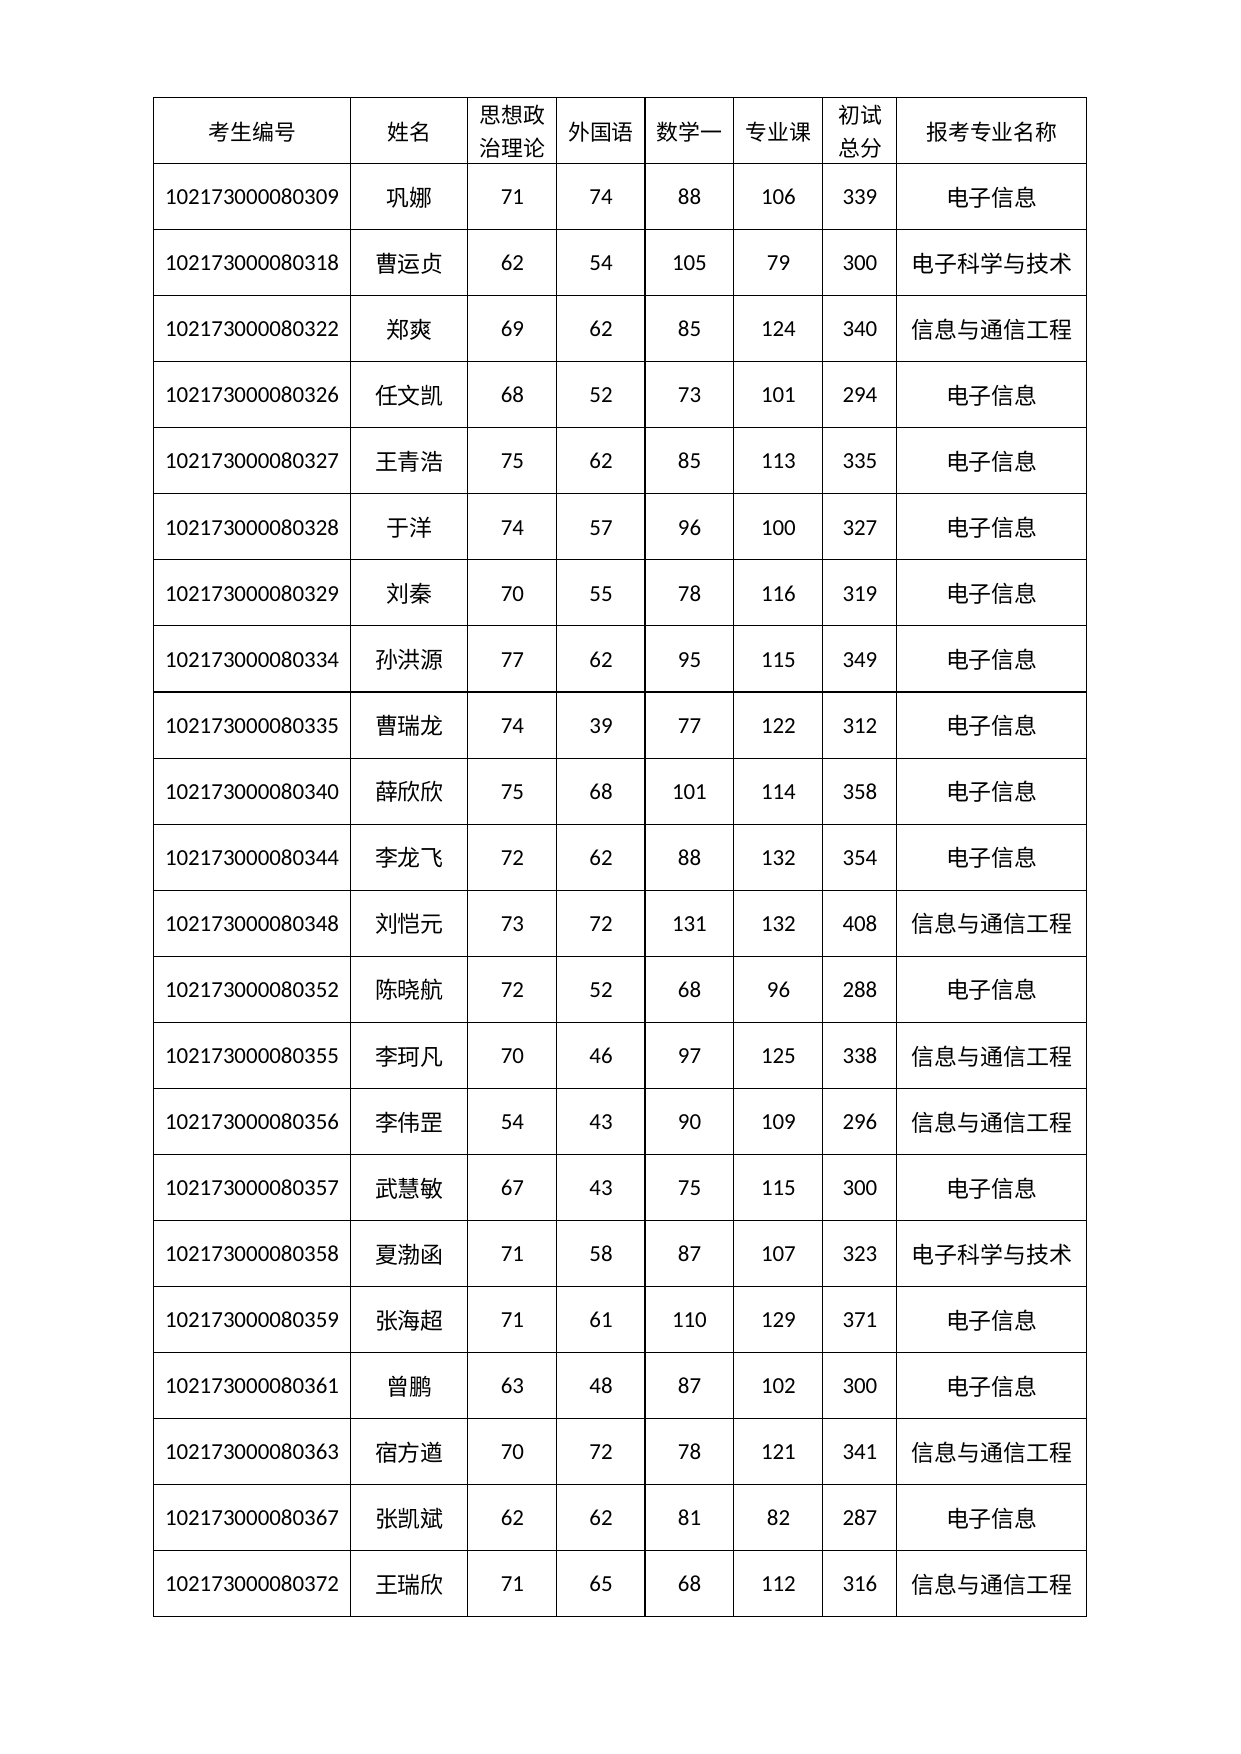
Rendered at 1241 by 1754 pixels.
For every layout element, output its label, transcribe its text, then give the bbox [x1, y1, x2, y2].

table_header 考生编号 [154, 98, 350, 163]
table_cell 70 [468, 1419, 556, 1484]
table_cell 曾鹏 [351, 1353, 467, 1418]
table_cell 70 [468, 1023, 556, 1088]
table_cell 300 [823, 1353, 896, 1418]
table_cell 62 [557, 428, 644, 493]
table_cell 124 [734, 296, 822, 361]
table_cell 300 [823, 230, 896, 295]
table_cell 电子信息 [897, 626, 1086, 691]
table_cell 62 [557, 626, 644, 691]
table_cell 62 [468, 230, 556, 295]
table_cell 72 [557, 1419, 644, 1484]
table_cell 87 [646, 1221, 733, 1286]
table_cell 102173000080334 [154, 626, 350, 691]
table_cell 于洋 [351, 494, 467, 559]
table_cell 75 [646, 1155, 733, 1220]
table_cell 55 [557, 560, 644, 625]
table_cell 371 [823, 1287, 896, 1352]
table_cell 95 [646, 626, 733, 691]
table_cell 312 [823, 693, 896, 757]
table_cell 71 [468, 1221, 556, 1286]
table_cell 115 [734, 1155, 822, 1220]
table_cell 52 [557, 362, 644, 427]
table_cell 任文凯 [351, 362, 467, 427]
table_cell 335 [823, 428, 896, 493]
table_cell 316 [823, 1551, 896, 1616]
table_cell 曹运贞 [351, 230, 467, 295]
table_cell 115 [734, 626, 822, 691]
table_cell 电子信息 [897, 494, 1086, 559]
table_cell 71 [468, 164, 556, 229]
table_cell 107 [734, 1221, 822, 1286]
table_cell 张凯斌 [351, 1485, 467, 1550]
table_cell 102173000080356 [154, 1089, 350, 1154]
table_cell 102173000080359 [154, 1287, 350, 1352]
table_cell 296 [823, 1089, 896, 1154]
table_cell 68 [557, 759, 644, 823]
table_cell 102 [734, 1353, 822, 1418]
table_cell 70 [468, 560, 556, 625]
table_cell 62 [468, 1485, 556, 1550]
table_cell 信息与通信工程 [897, 1023, 1086, 1088]
table_header 数学一 [646, 98, 733, 163]
table_cell 72 [468, 825, 556, 889]
table_cell 116 [734, 560, 822, 625]
table_cell 43 [557, 1155, 644, 1220]
table_cell 121 [734, 1419, 822, 1484]
table_cell 96 [734, 957, 822, 1022]
table_cell 电子科学与技术 [897, 230, 1086, 295]
table_cell 43 [557, 1089, 644, 1154]
table_cell 李龙飞 [351, 825, 467, 889]
table_cell 319 [823, 560, 896, 625]
table_cell 62 [557, 296, 644, 361]
table_cell 125 [734, 1023, 822, 1088]
table_cell 薛欣欣 [351, 759, 467, 823]
table_cell 武慧敏 [351, 1155, 467, 1220]
table_cell 131 [646, 891, 733, 956]
table_cell 102173000080322 [154, 296, 350, 361]
table_cell 73 [646, 362, 733, 427]
table_cell 287 [823, 1485, 896, 1550]
table_cell 46 [557, 1023, 644, 1088]
table_cell 刘恺元 [351, 891, 467, 956]
table_cell 电子信息 [897, 362, 1086, 427]
table_cell 电子信息 [897, 1287, 1086, 1352]
table_cell 69 [468, 296, 556, 361]
table_cell 王青浩 [351, 428, 467, 493]
table_cell 102173000080309 [154, 164, 350, 229]
table_cell 105 [646, 230, 733, 295]
table_cell 132 [734, 891, 822, 956]
table_cell 97 [646, 1023, 733, 1088]
table_cell 63 [468, 1353, 556, 1418]
table_cell 102173000080367 [154, 1485, 350, 1550]
table_cell 102173000080340 [154, 759, 350, 823]
table_cell 102173000080329 [154, 560, 350, 625]
table_cell 102173000080327 [154, 428, 350, 493]
table_cell 87 [646, 1353, 733, 1418]
table_cell 77 [468, 626, 556, 691]
table_cell 孙洪源 [351, 626, 467, 691]
table_cell 102173000080318 [154, 230, 350, 295]
table_cell 电子信息 [897, 759, 1086, 823]
table_cell 67 [468, 1155, 556, 1220]
table_cell 294 [823, 362, 896, 427]
table_cell 323 [823, 1221, 896, 1286]
table_cell 信息与通信工程 [897, 891, 1086, 956]
table_cell 62 [557, 825, 644, 889]
table_cell 58 [557, 1221, 644, 1286]
table_cell 72 [557, 891, 644, 956]
table_cell 349 [823, 626, 896, 691]
table_cell 电子信息 [897, 957, 1086, 1022]
table_header 外国语 [557, 98, 644, 163]
table_cell 113 [734, 428, 822, 493]
table_cell 74 [557, 164, 644, 229]
table_cell 102173000080358 [154, 1221, 350, 1286]
table_cell 100 [734, 494, 822, 559]
table_cell 电子信息 [897, 1353, 1086, 1418]
table_cell 信息与通信工程 [897, 1089, 1086, 1154]
table_cell 132 [734, 825, 822, 889]
table_cell 陈晓航 [351, 957, 467, 1022]
table_cell 79 [734, 230, 822, 295]
table_cell 358 [823, 759, 896, 823]
table_cell 74 [468, 693, 556, 757]
table_cell 75 [468, 428, 556, 493]
table_cell 82 [734, 1485, 822, 1550]
table_cell 54 [557, 230, 644, 295]
table_header 报考专业名称 [897, 98, 1086, 163]
table_cell 信息与通信工程 [897, 296, 1086, 361]
table_cell 王瑞欣 [351, 1551, 467, 1616]
table_cell 341 [823, 1419, 896, 1484]
table_cell 338 [823, 1023, 896, 1088]
table_cell 39 [557, 693, 644, 757]
table_cell 81 [646, 1485, 733, 1550]
table_cell 68 [646, 1551, 733, 1616]
table_cell 电子科学与技术 [897, 1221, 1086, 1286]
table_cell 张海超 [351, 1287, 467, 1352]
table_cell 102173000080361 [154, 1353, 350, 1418]
table_header 初试总分 [823, 98, 896, 163]
table_cell 85 [646, 428, 733, 493]
table_cell 300 [823, 1155, 896, 1220]
table_cell 408 [823, 891, 896, 956]
table_cell 信息与通信工程 [897, 1551, 1086, 1616]
table_cell 71 [468, 1551, 556, 1616]
table_cell 电子信息 [897, 825, 1086, 889]
table_cell 102173000080352 [154, 957, 350, 1022]
table_cell 62 [557, 1485, 644, 1550]
table_cell 122 [734, 693, 822, 757]
table_cell 74 [468, 494, 556, 559]
table_cell 110 [646, 1287, 733, 1352]
table_cell 102173000080326 [154, 362, 350, 427]
table_cell 54 [468, 1089, 556, 1154]
table_cell 102173000080335 [154, 693, 350, 757]
table_cell 340 [823, 296, 896, 361]
table_cell 48 [557, 1353, 644, 1418]
table_cell 354 [823, 825, 896, 889]
table_cell 57 [557, 494, 644, 559]
table_cell 88 [646, 164, 733, 229]
table_cell 72 [468, 957, 556, 1022]
table_cell 刘秦 [351, 560, 467, 625]
table_cell 巩娜 [351, 164, 467, 229]
table_cell 109 [734, 1089, 822, 1154]
table_cell 288 [823, 957, 896, 1022]
table_cell 73 [468, 891, 556, 956]
table_cell 李珂凡 [351, 1023, 467, 1088]
table_cell 75 [468, 759, 556, 823]
table_cell 曹瑞龙 [351, 693, 467, 757]
table_cell 电子信息 [897, 428, 1086, 493]
table_cell 电子信息 [897, 693, 1086, 757]
table_header 姓名 [351, 98, 467, 163]
table_cell 102173000080355 [154, 1023, 350, 1088]
table_cell 327 [823, 494, 896, 559]
table_cell 114 [734, 759, 822, 823]
table_cell 68 [646, 957, 733, 1022]
table_cell 电子信息 [897, 164, 1086, 229]
table_cell 101 [646, 759, 733, 823]
table_cell 宿方遒 [351, 1419, 467, 1484]
table_cell 112 [734, 1551, 822, 1616]
table_cell 102173000080344 [154, 825, 350, 889]
table_cell 101 [734, 362, 822, 427]
table_cell 61 [557, 1287, 644, 1352]
table_cell 102173000080357 [154, 1155, 350, 1220]
table_cell 85 [646, 296, 733, 361]
table_cell 电子信息 [897, 560, 1086, 625]
table_cell 88 [646, 825, 733, 889]
table_cell 90 [646, 1089, 733, 1154]
table_cell 77 [646, 693, 733, 757]
table_cell 68 [468, 362, 556, 427]
table_cell 96 [646, 494, 733, 559]
table_cell 102173000080348 [154, 891, 350, 956]
table_cell 65 [557, 1551, 644, 1616]
table_cell 339 [823, 164, 896, 229]
table_cell 52 [557, 957, 644, 1022]
table_cell 71 [468, 1287, 556, 1352]
table_cell 102173000080372 [154, 1551, 350, 1616]
table_header 思想政治理论 [468, 98, 556, 163]
table_header 专业课 [734, 98, 822, 163]
table_cell 夏渤函 [351, 1221, 467, 1286]
table_cell 102173000080328 [154, 494, 350, 559]
table_cell 李伟罡 [351, 1089, 467, 1154]
table_cell 106 [734, 164, 822, 229]
table_cell 129 [734, 1287, 822, 1352]
table_cell 郑爽 [351, 296, 467, 361]
table_cell 电子信息 [897, 1485, 1086, 1550]
table_cell 信息与通信工程 [897, 1419, 1086, 1484]
table_cell 102173000080363 [154, 1419, 350, 1484]
table_cell 78 [646, 560, 733, 625]
table_cell 78 [646, 1419, 733, 1484]
table_cell 电子信息 [897, 1155, 1086, 1220]
